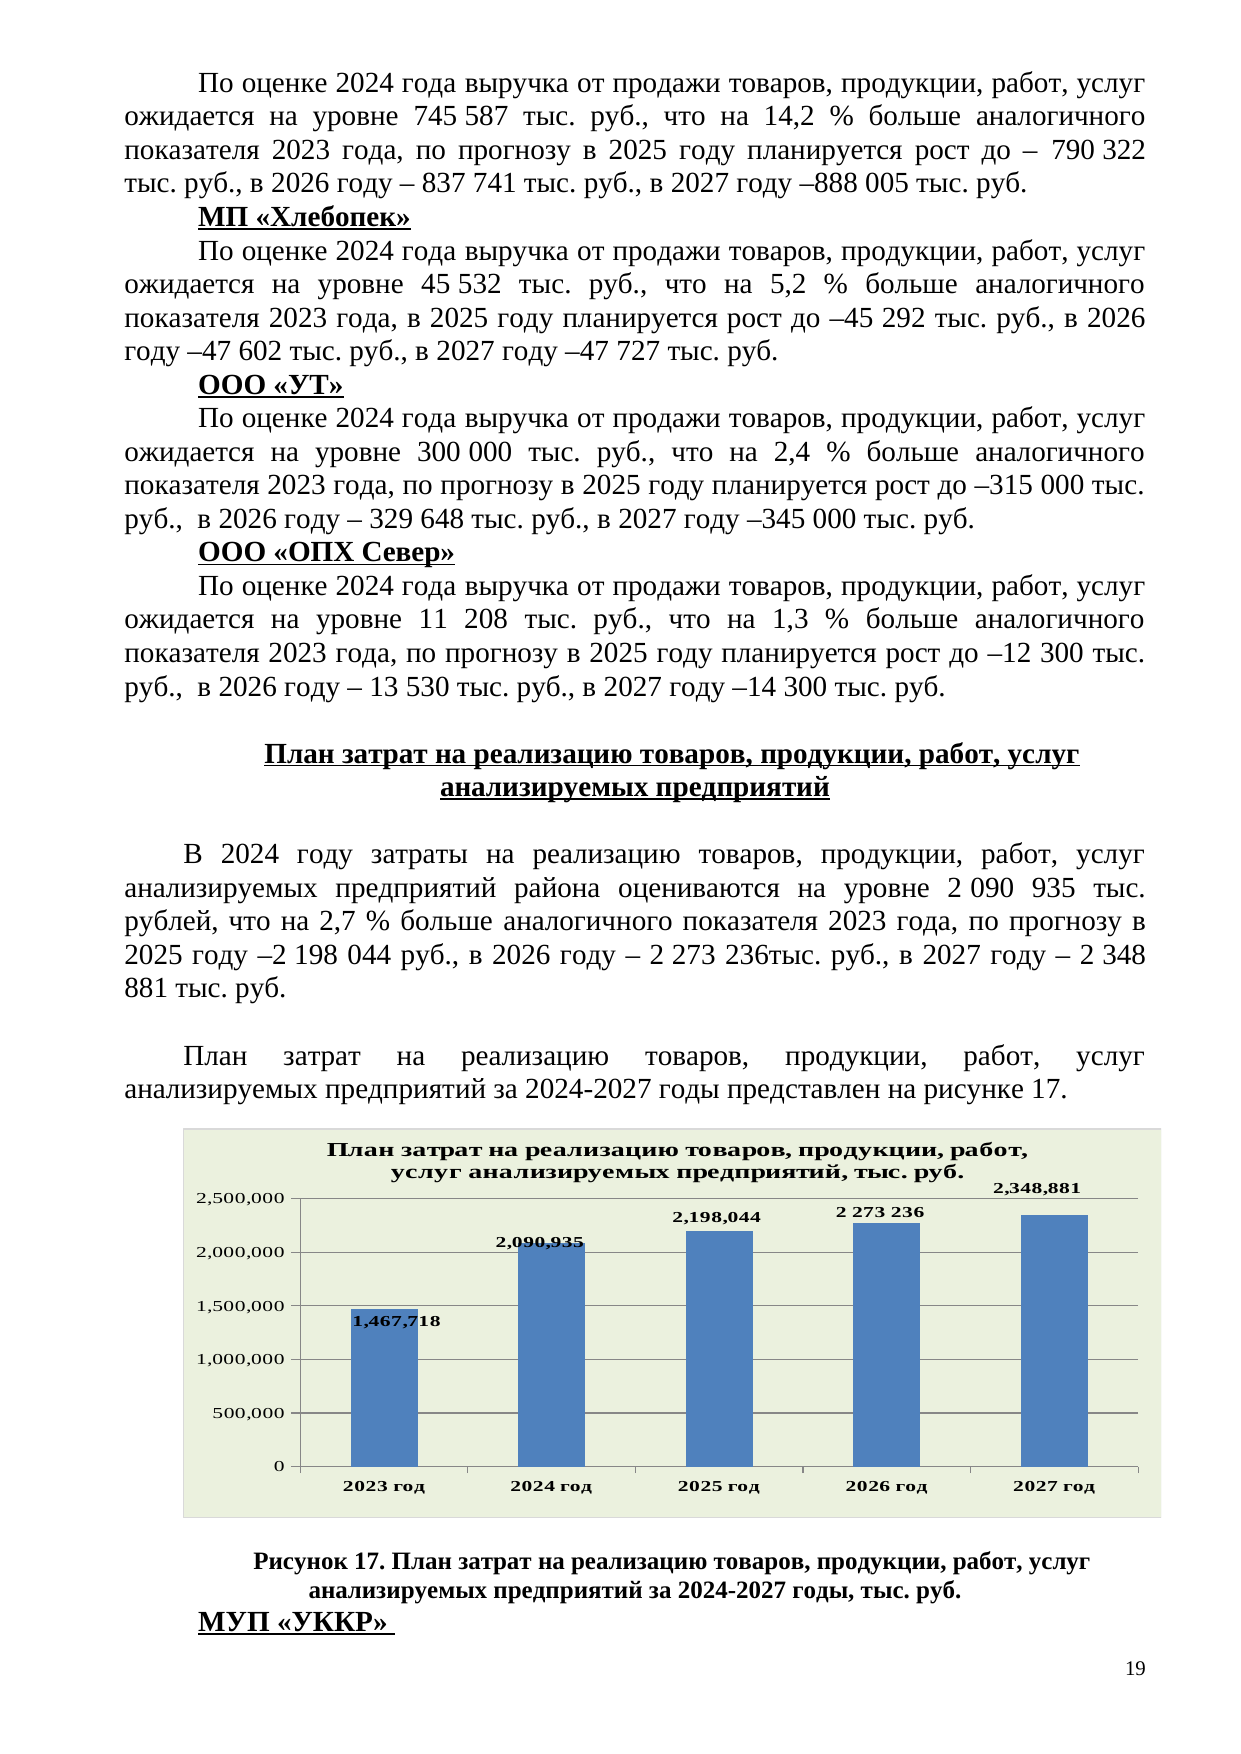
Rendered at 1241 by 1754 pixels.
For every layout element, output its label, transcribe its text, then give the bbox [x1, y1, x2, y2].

text План затрат на реализацию товаров, продукции, работ, услуг анализируемых предприятий [124, 736, 1146, 803]
text По оценке 2024 года выручка от продажи товаров, продукции, работ, услуг ожидается на уровне 11 208 тыс. руб., что на 1,3 % больше аналогичного показателя 2023 года, по прогнозу в 2025 году планируется рост до –12 300 тыс. руб., в 2026 году – 13 530 тыс. руб., в 2027 году –14 300 тыс. руб. [124, 568, 1146, 702]
text Рисунок 17. План затрат на реализацию товаров, продукции, работ, услуг анализируемых предприятий за 2024-2027 годы, тыс. руб. [124, 1546, 1146, 1604]
text По оценке 2024 года выручка от продажи товаров, продукции, работ, услуг ожидается на уровне 45 532 тыс. руб., что на 5,2 % больше аналогичного показателя 2023 года, в 2025 году планируется рост до –45 292 тыс. руб., в 2026 году –47 602 тыс. руб., в 2027 году –47 727 тыс. руб. [124, 233, 1146, 367]
text По оценке 2024 года выручка от продажи товаров, продукции, работ, услуг ожидается на уровне 300 000 тыс. руб., что на 2,4 % больше аналогичного показателя 2023 года, по прогнозу в 2025 году планируется рост до –315 000 тыс. руб., в 2026 году – 329 648 тыс. руб., в 2027 году –345 000 тыс. руб. [124, 400, 1146, 534]
text По оценке 2024 года выручка от продажи товаров, продукции, работ, услуг ожидается на уровне 745 587 тыс. руб., что на 14,2 % больше аналогичного показателя 2023 года, по прогнозу в 2025 году планируется рост до – 790 322 тыс. руб., в 2026 году – 837 741 тыс. руб., в 2027 году –888 005 тыс. руб. [124, 65, 1146, 199]
text В 2024 году затраты на реализацию товаров, продукции, работ, услуг анализируемых предприятий района оцениваются на уровне 2 090 935 тыс. рублей, что на 2,7 % больше аналогичного показателя 2023 года, по прогнозу в 2025 году –2 198 044 руб., в 2026 году – 2 273 236тыс. руб., в 2027 году – 2 348 881 тыс. руб. [124, 836, 1146, 1004]
text ООО «ОПХ Север» [124, 534, 1146, 568]
text МП «Хлебопек» [124, 199, 1146, 233]
text МУП «УККР» [124, 1604, 1146, 1637]
text ООО «УТ» [124, 367, 1146, 400]
text План затрат на реализацию товаров, продукции, работ, услуг анализируемых предприятий за 2024-2027 годы представлен на рисунке 17. [124, 1038, 1146, 1105]
